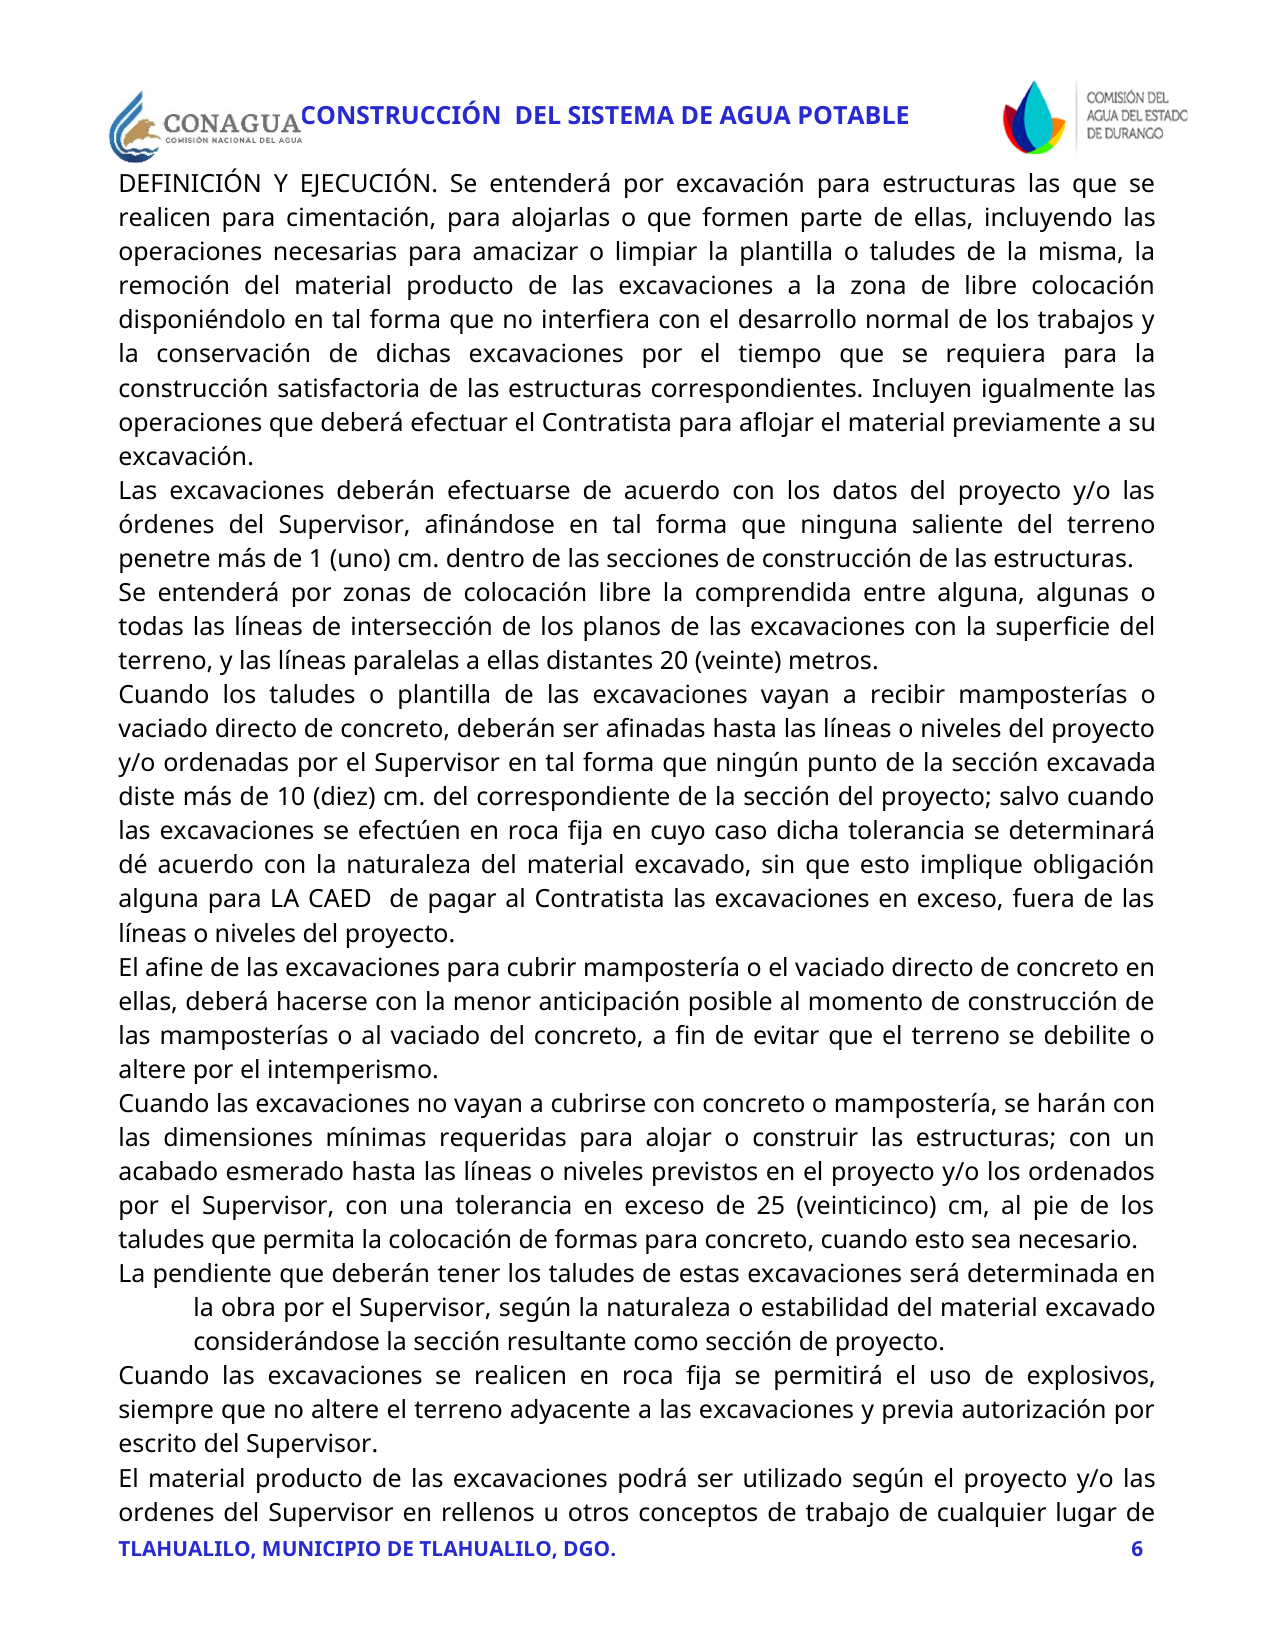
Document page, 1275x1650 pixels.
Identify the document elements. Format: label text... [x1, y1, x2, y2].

text La pendiente que deberán tener los taludes de estas excavaciones será determinada en la obra por el Supervisor, según la naturaleza o estabilidad del material excavado considerándose la sección resultante como sección de proyecto. [118, 1256, 1157, 1358]
text Se entenderá por zonas de colocación libre la comprendida entre alguna, algunas o todas las líneas de intersección de los planos de las excavaciones con la superficie del terreno, y las líneas paralelas a ellas distantes 20 (veinte) metros. [118, 574, 1157, 677]
text Cuando los taludes o plantilla de las excavaciones vayan a recibir mamposterías o vaciado directo de concreto, deberán ser afinadas hasta las líneas o niveles del proyecto y/o ordenadas por el Supervisor en tal forma que ningún punto de la sección excavada diste más de 10 (diez) cm. del correspondiente de la sección del proyecto; salvo cuando las excavaciones se efectúen en roca fija en cuyo caso dicha tolerancia se determinará dé acuerdo con la naturaleza del material excavado, sin que esto implique obligación alguna para LA CAED de pagar al Contratista las excavaciones en exceso, fuera de las líneas o niveles del proyecto. [118, 677, 1157, 949]
text Las excavaciones deberán efectuarse de acuerdo con los datos del proyecto y/o las órdenes del Supervisor, afinándose en tal forma que ninguna saliente del terreno penetre más de 1 (uno) cm. dentro de las secciones de construcción de las estructuras. [118, 472, 1157, 574]
picture [1000, 78, 1191, 157]
text Cuando las excavaciones no vayan a cubrirse con concreto o mampostería, se harán con las dimensiones mínimas requeridas para alojar o construir las estructuras; con un acabado esmerado hasta las líneas o niveles previstos en el proyecto y/o los ordenados por el Supervisor, con una tolerancia en exceso de 25 (veinticinco) cm, al pie de los taludes que permita la colocación de formas para concreto, cuando esto sea necesario. [118, 1086, 1157, 1256]
text Cuando las excavaciones se realicen en roca fija se permitirá el uso de explosivos, siempre que no altere el terreno adyacente a las excavaciones y previa autorización por escrito del Supervisor. [118, 1358, 1157, 1460]
text El afine de las excavaciones para cubrir mampostería o el vaciado directo de concreto en ellas, deberá hacerse con la menor anticipación posible al momento de construcción de las mamposterías o al vaciado del concreto, a fin de evitar que el terreno se debilite o altere por el intemperismo. [118, 949, 1157, 1086]
text DEFINICIÓN Y EJECUCIÓN. Se entenderá por excavación para estructuras las que se realicen para cimentación, para alojarlas o que formen parte de ellas, incluyendo las operaciones necesarias para amacizar o limpiar la plantilla o taludes de la misma, la remoción del material producto de las excavaciones a la zona de libre colocación disponiéndolo en tal forma que no interfiera con el desarrollo normal de los trabajos y la conservación de dichas excavaciones por el tiempo que se requiera para la construcción satisfactoria de las estructuras correspondientes. Incluyen igualmente las operaciones que deberá efectuar el Contratista para aflojar el material previamente a su excavación. [118, 166, 1157, 472]
picture [108, 90, 303, 165]
